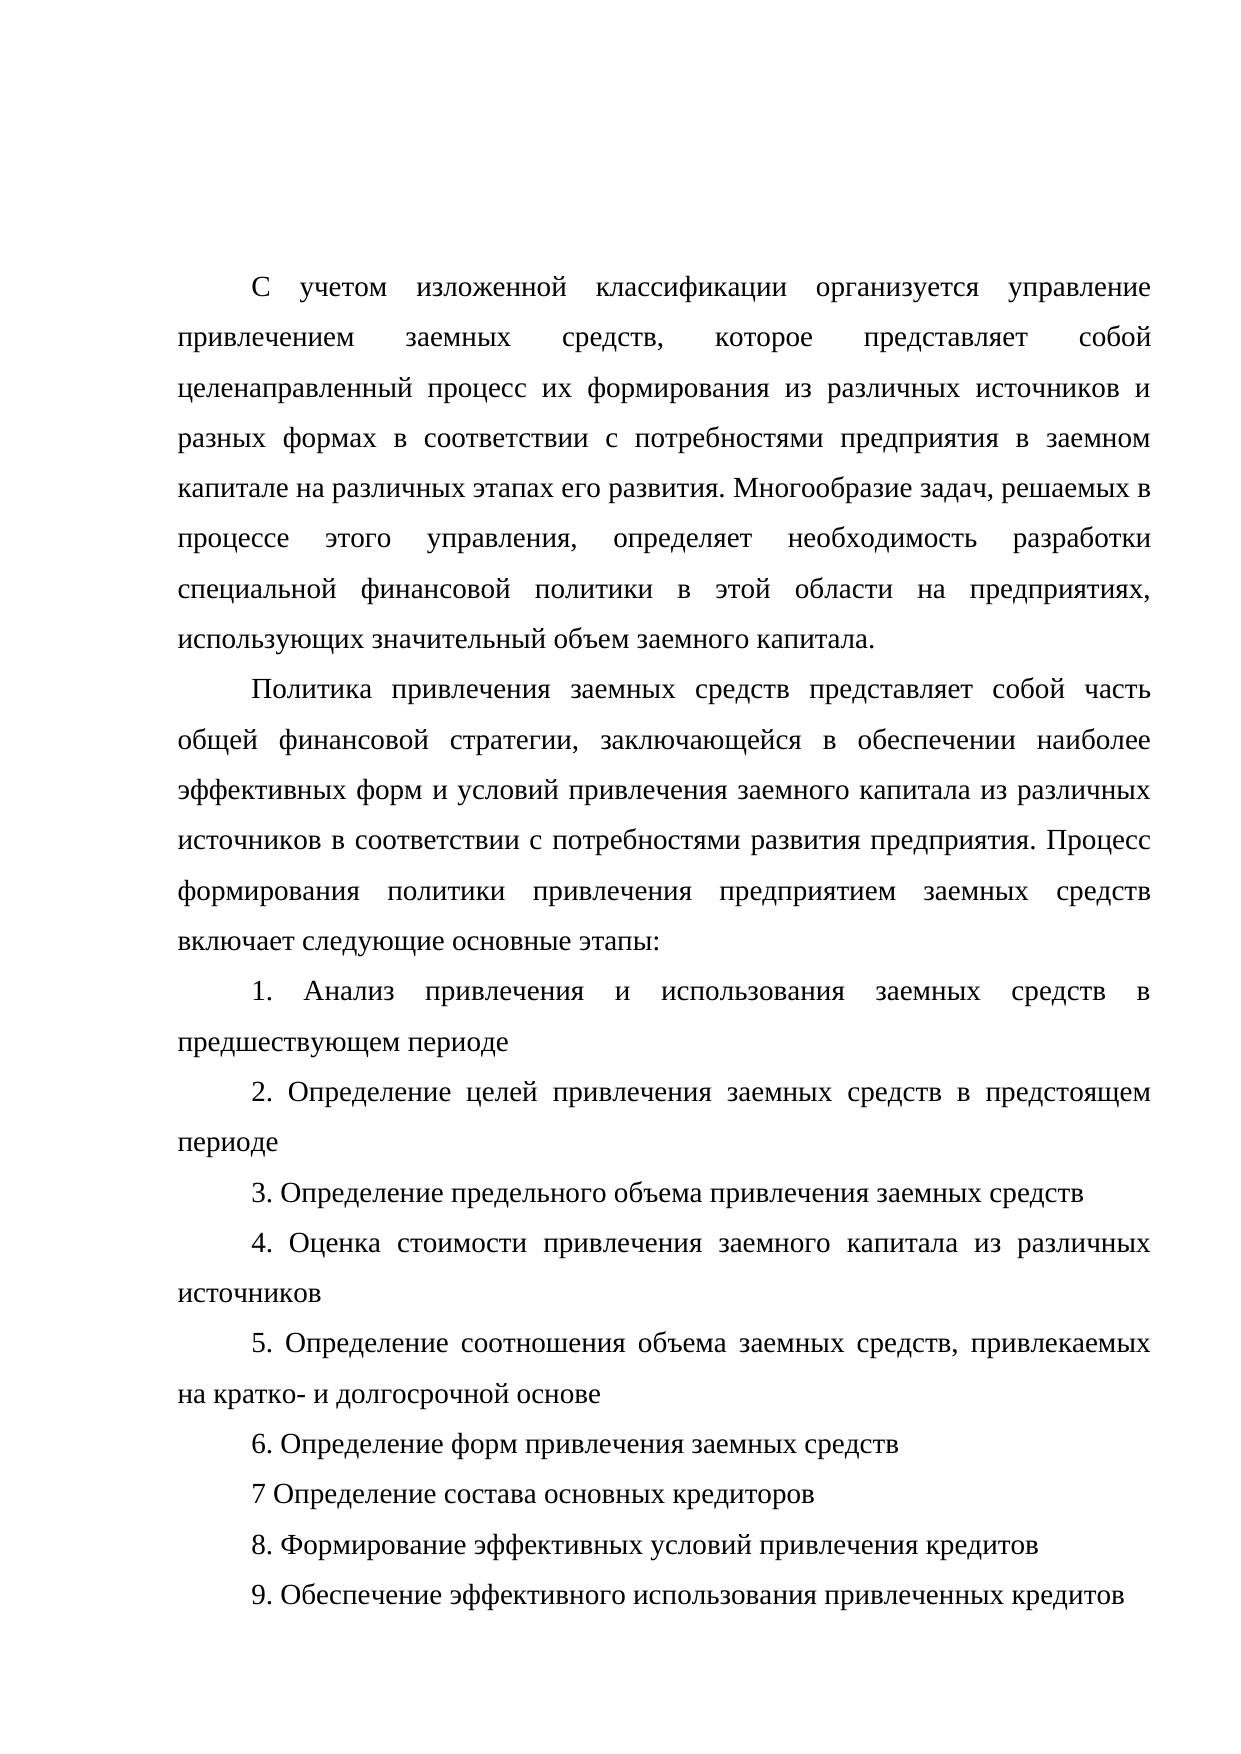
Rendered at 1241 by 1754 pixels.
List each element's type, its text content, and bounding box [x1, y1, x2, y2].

text 8. Формирование эффективных условий привлечения кредитов [177, 1527, 1152, 1560]
text 2. Определение целей привлечения заемных средств в предстоящем периоде [177, 1074, 1152, 1158]
text 5. Определение соотношения объема заемных средств, привлекаемых на кратко- и долгосрочной основе [177, 1326, 1152, 1409]
text 3. Определение предельного объема привлечения заемных средств [177, 1175, 1152, 1208]
text 4. Оценка стоимости привлечения заемного капитала из различных источников [177, 1225, 1152, 1309]
text 7 Определение состава основных кредиторов [177, 1477, 1152, 1510]
text 9. Обеспечение эффективного использования привлеченных кредитов [177, 1577, 1152, 1611]
text Политика привлечения заемных средств представляет собой часть общей финансовой стратегии, заключающейся в обеспечении наиболее эффективных форм и условий привлечения заемного капитала из различных источников в соответствии с потребностями развития предприятия. Процесс формирования политики привлечения предприятием заемных средств включает следующие основные этапы: [177, 672, 1152, 957]
text С учетом изложенной классификации организуется управление привлечением заемных средств, которое представляет собой целенаправленный процесс их формирования из различных источников и разных формах в соответствии с потребностями предприятия в заемном капитале на различных этапах его развития. Многообразие задач, решаемых в процессе этого управления, определяет необходимость разработки специальной финансовой политики в этой области на предприятиях, использующих значительный объем заемного капитала. [177, 269, 1152, 655]
text 1. Анализ привлечения и использования заемных средств в предшествующем периоде [177, 973, 1152, 1057]
text 6. Определение форм привлечения заемных средств [177, 1426, 1152, 1460]
